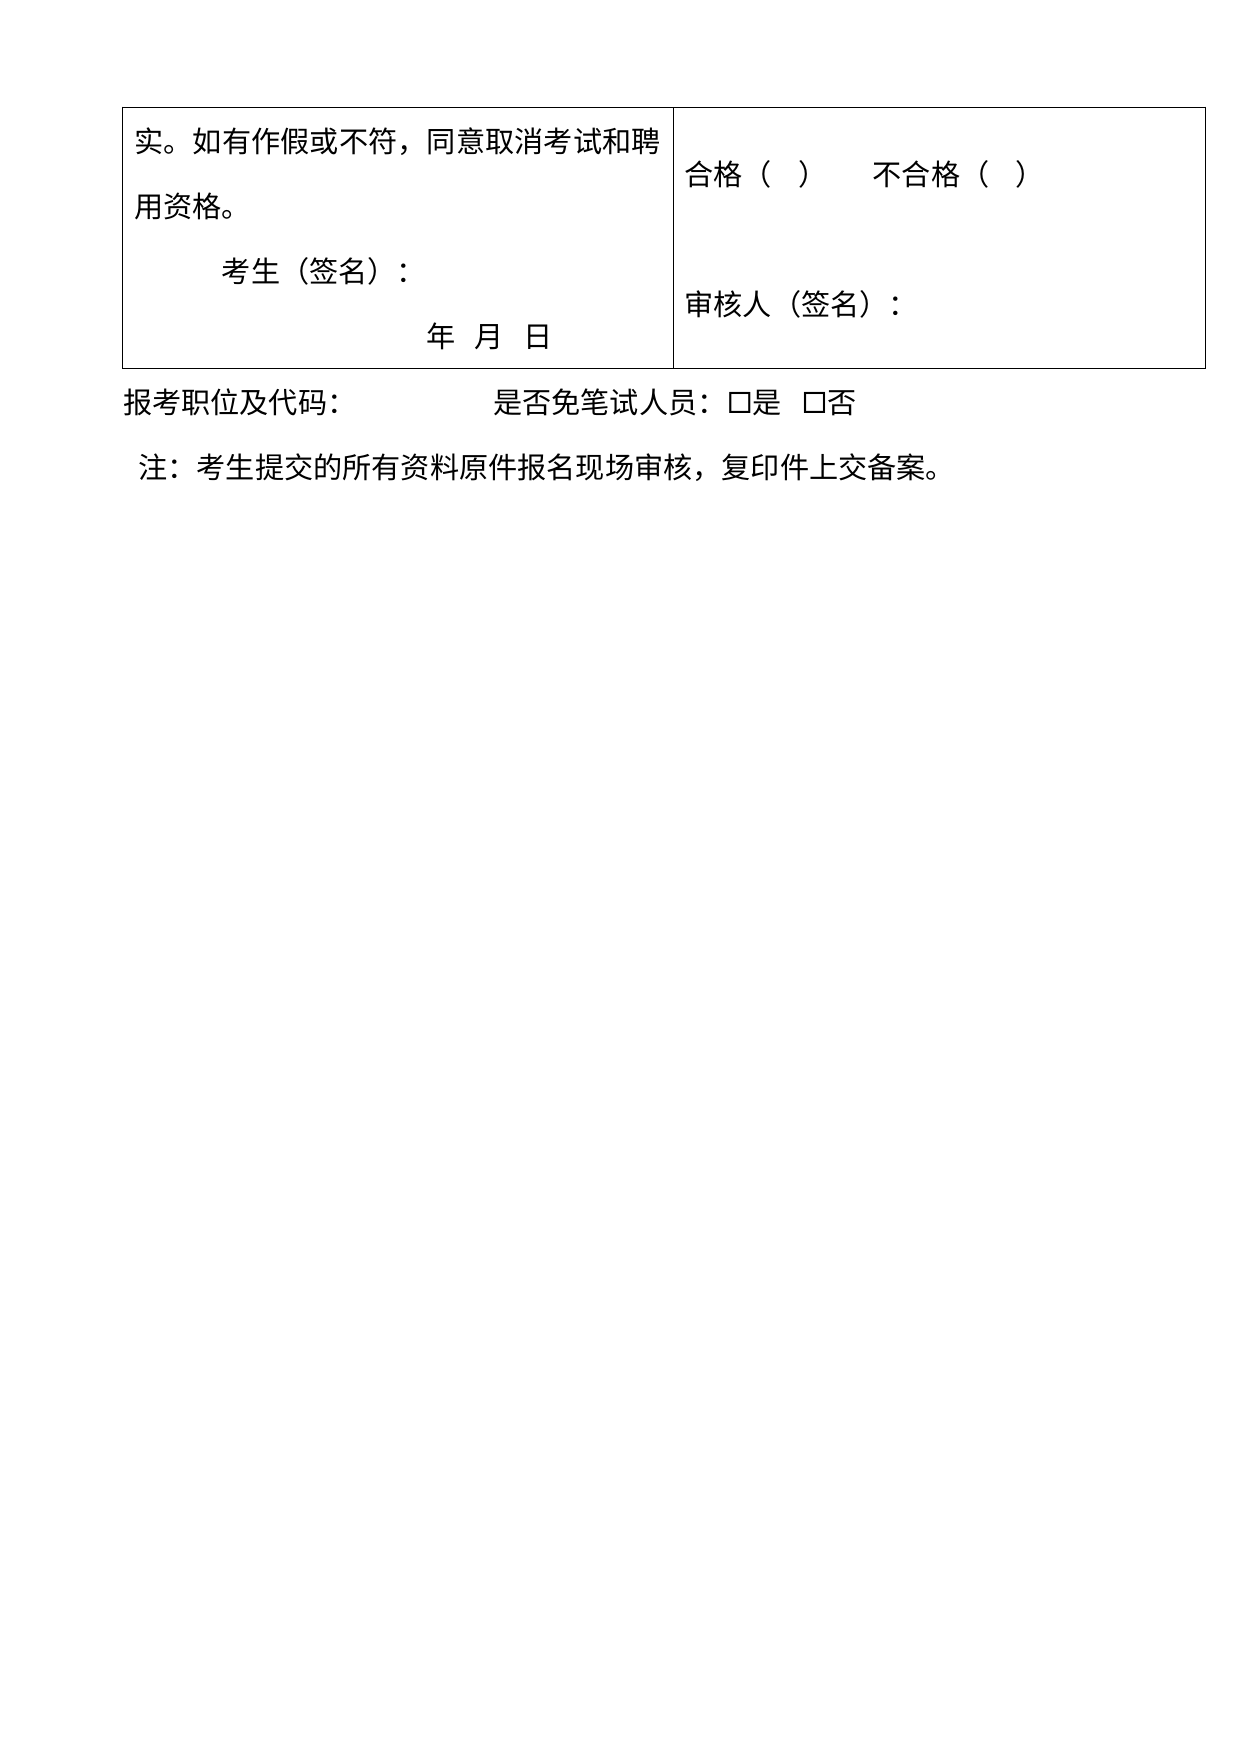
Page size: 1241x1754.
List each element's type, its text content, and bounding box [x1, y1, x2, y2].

text 报考职位及代码： 是否免笔试人员：是 否 [123, 369, 1129, 434]
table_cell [123, 108, 673, 368]
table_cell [674, 108, 1205, 368]
text 注：考生提交的所有资料原件报名现场审核，复印件上交备案。 [123, 434, 1129, 499]
